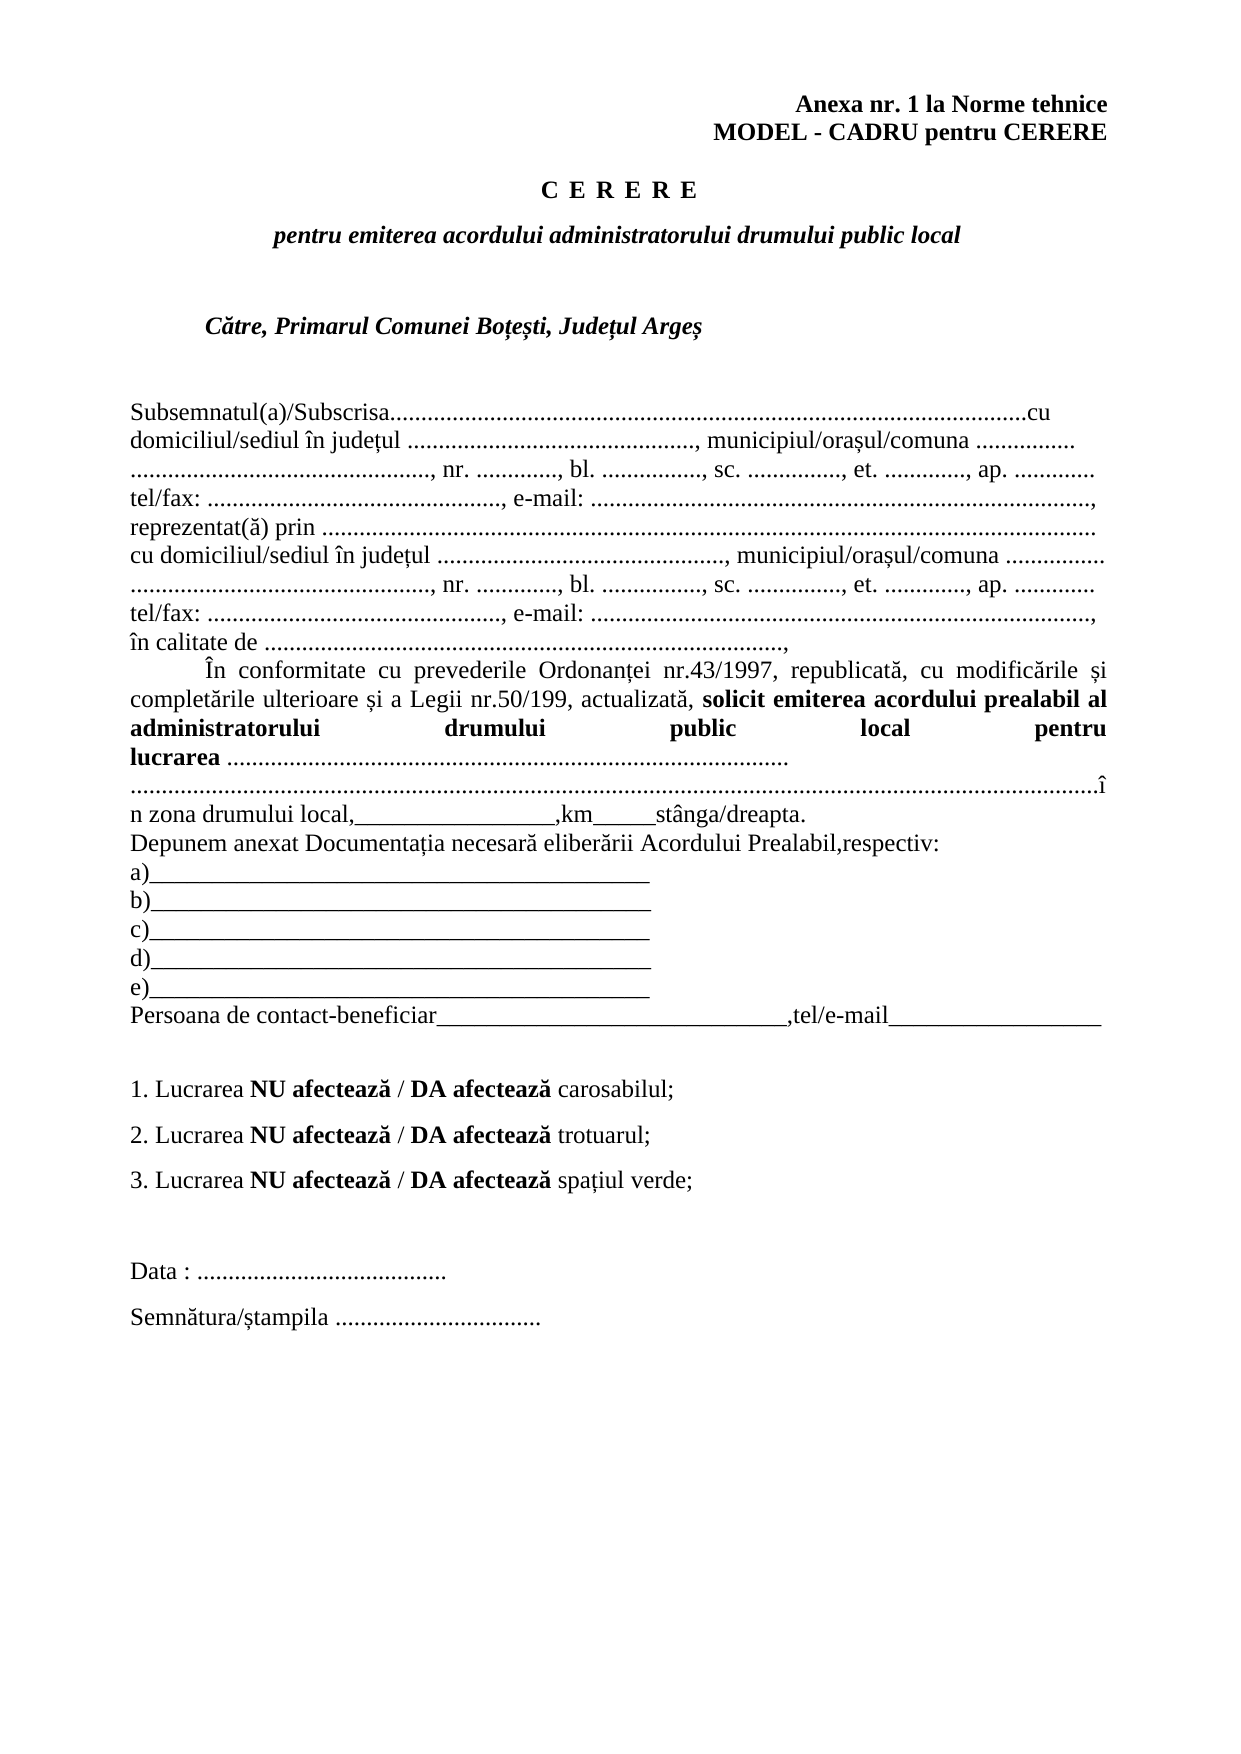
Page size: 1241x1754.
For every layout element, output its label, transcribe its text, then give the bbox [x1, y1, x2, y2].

text Subsemnatul(a)/Subscrisa......................................................................................................cu domiciliul/sediul în județul .............................................., municipiul/orașul/comuna ................ [130, 369, 1107, 454]
text Depunem anexat Documentația necesară eliberării Acordului Prealabil,respectiv: [130, 828, 1107, 857]
text Anexa nr. 1 la Norme tehnice [130, 89, 1107, 117]
text d)________________________________________ [130, 943, 1107, 972]
text Semnătura/ștampila ................................. [130, 1302, 1107, 1330]
text 2. Lucrarea NU afectează / DA afectează trotuarul; [130, 1120, 1107, 1149]
text CERERE [130, 175, 1107, 204]
text ...........................................................................................................................................................în zona drumului local,________________,km_____stânga/dreapta. [130, 770, 1107, 828]
text în calitate de ..................................................................................., [130, 627, 1107, 655]
text reprezentat(ă) prin ............................................................................................................................ [130, 512, 1107, 540]
text MODEL - CADRU pentru CERERE [130, 117, 1107, 146]
text c)________________________________________ [130, 914, 1107, 943]
text tel/fax: ..............................................., e-mail: ................................................................................, [130, 483, 1107, 512]
text Data : ........................................ [130, 1256, 1107, 1285]
text a)________________________________________ [130, 857, 1107, 885]
text ................................................, nr. ............., bl. ................, sc. ..............., et. ............., ap. ............. [130, 454, 1107, 483]
text Către, Primarul Comunei Boțești, Județul Argeș [130, 311, 1107, 340]
text ................................................, nr. ............., bl. ................, sc. ..............., et. ............., ap. ............. [130, 569, 1107, 598]
text cu domiciliul/sediul în județul .............................................., municipiul/orașul/comuna ................ [130, 540, 1107, 569]
text tel/fax: ..............................................., e-mail: ................................................................................, [130, 598, 1107, 627]
text pentru emiterea acordului administratorului drumului public local [130, 220, 1107, 249]
text Persoana de contact-beneficiar____________________________,tel/e-mail_________________ [130, 1000, 1107, 1029]
text 1. Lucrarea NU afectează / DA afectează carosabilul; [130, 1074, 1107, 1103]
text b)________________________________________ [130, 885, 1107, 914]
text În conformitate cu prevederile Ordonanței nr.43/1997, republicată, cu modificările și completările ulterioare și a Legii nr.50/199, actualizată, solicit emiterea acordului prealabil al administratorului drumului public local pentru lucrarea .......................................................................................... [130, 655, 1107, 770]
text 3. Lucrarea NU afectează / DA afectează spațiul verde; [130, 1165, 1107, 1194]
text e)________________________________________ [130, 972, 1107, 1000]
